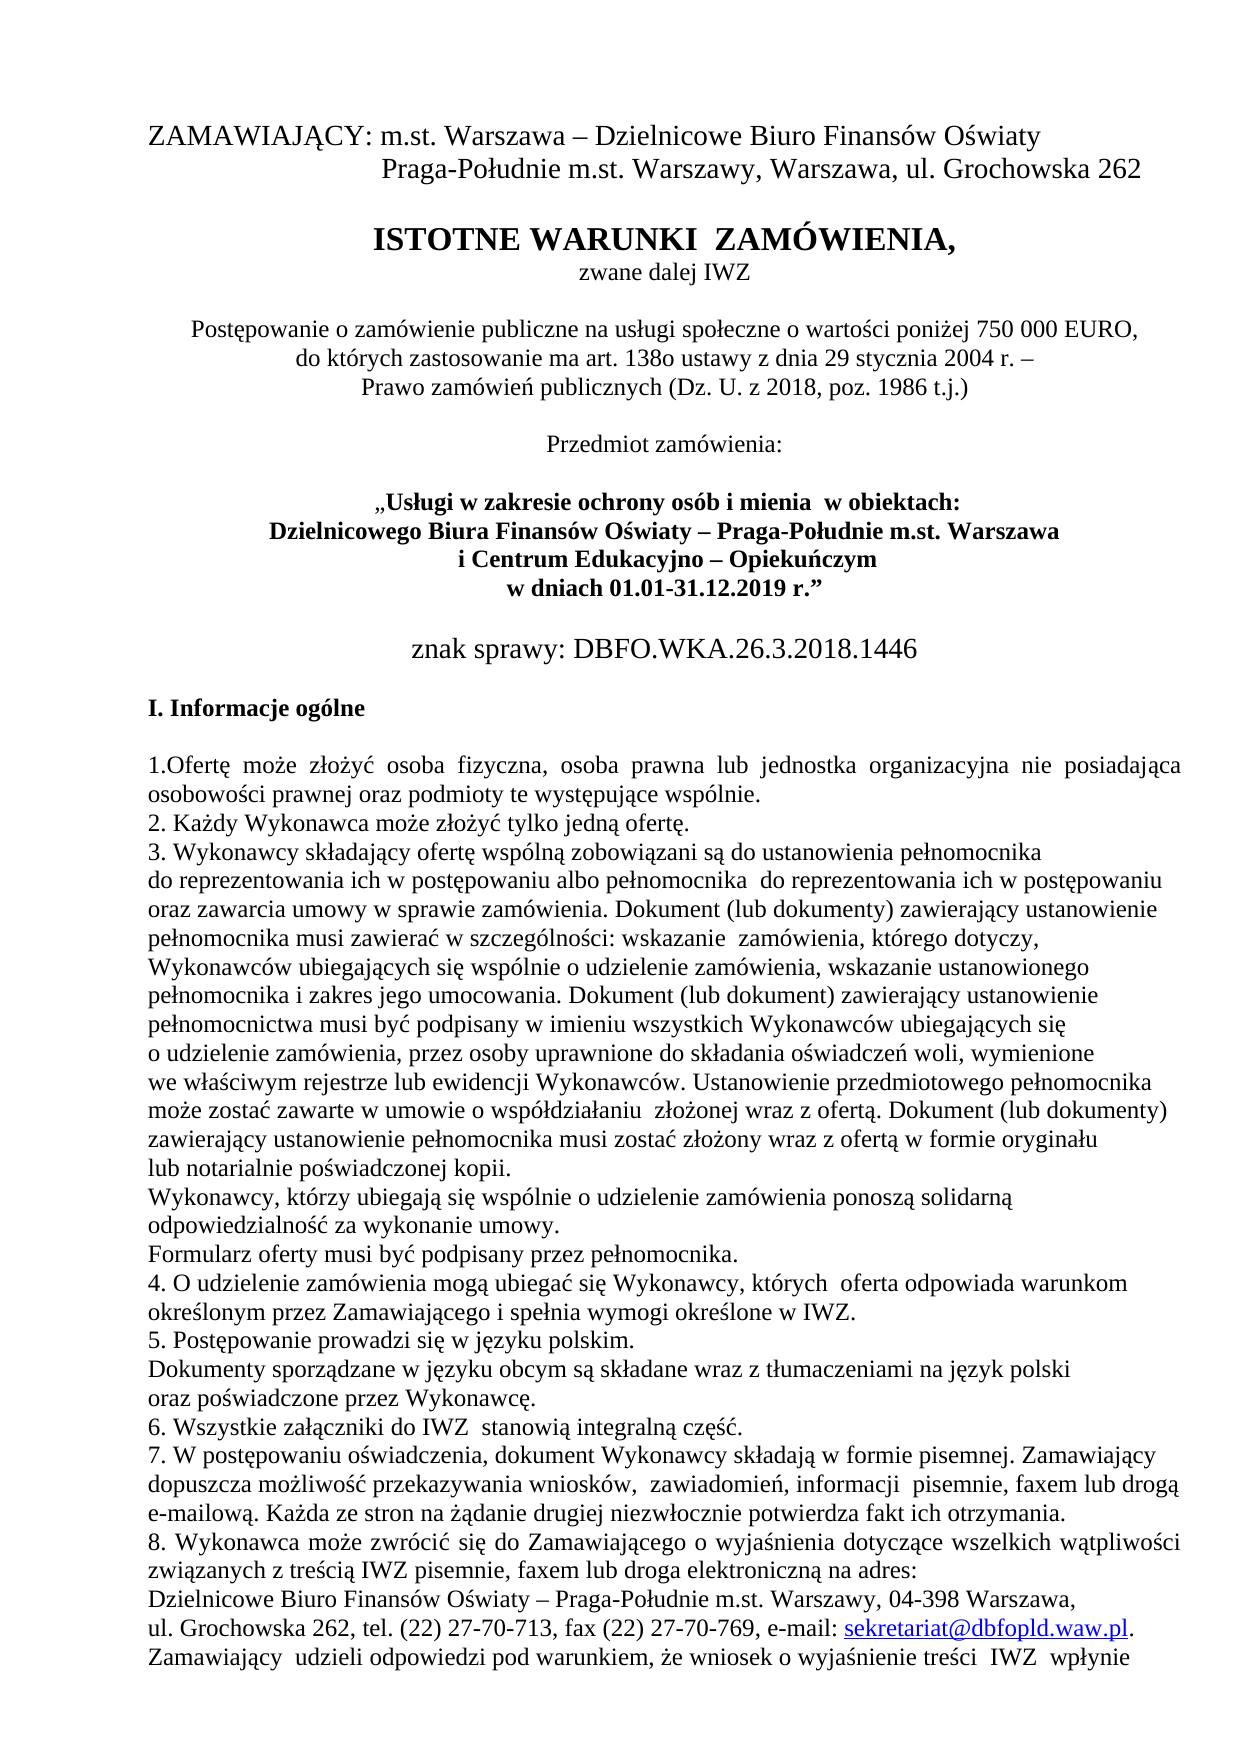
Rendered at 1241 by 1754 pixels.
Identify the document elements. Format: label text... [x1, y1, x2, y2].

text zwane dalej IWZ [148, 257, 1181, 286]
text Przedmiot zamówienia: [148, 429, 1181, 458]
text 3. Wykonawcy składający ofertę wspólną zobowiązani są do ustanowienia pełnomocnika [148, 837, 1181, 866]
text 4. O udzielenie zamówienia mogą ubiegać się Wykonawcy, których oferta odpowiada warunkom określonym przez Zamawiającego i spełnia wymogi określone w IWZ. [148, 1268, 1181, 1326]
text w dniach 01.01-31.12.2019 r.” [148, 573, 1181, 602]
text Formularz oferty musi być podpisany przez pełnomocnika. [148, 1239, 1181, 1268]
text Dzielnicowego Biura Finansów Oświaty – Praga-Południe m.st. Warszawa [148, 516, 1181, 544]
text lub notarialnie poświadczonej kopii. [148, 1153, 1181, 1182]
text i Centrum Edukacyjno – Opiekuńczym [148, 544, 1181, 573]
text 7. W postępowaniu oświadczenia, dokument Wykonawcy składają w formie pisemnej. Zamawiający dopuszcza możliwość przekazywania wniosków, zawiadomień, informacji pisemnie, faxem lub drogą e-mailową. Każda ze stron na żądanie drugiej niezwłocznie potwierdza fakt ich otrzymania. [148, 1441, 1181, 1527]
text 6. Wszystkie załączniki do IWZ stanowią integralną część. [148, 1412, 1181, 1441]
text Prawo zamówień publicznych (Dz. U. z 2018, poz. 1986 t.j.) [148, 372, 1181, 401]
text Zamawiający udzieli odpowiedzi pod warunkiem, że wniosek o wyjaśnienie treści IWZ wpłynie [148, 1642, 1181, 1671]
text we właściwym rejestrze lub ewidencji Wykonawców. Ustanowienie przedmiotowego pełnomocnika może zostać zawarte w umowie o współdziałaniu złożonej wraz z ofertą. Dokument (lub dokumenty) zawierający ustanowienie pełnomocnika musi zostać złożony wraz z ofertą w formie oryginału [148, 1067, 1181, 1153]
text ul. Grochowska 262, tel. (22) 27-70-713, fax (22) 27-70-769, e-mail: sekretariat@dbfopld.waw.pl. [148, 1613, 1181, 1642]
text Postępowanie o zamówienie publiczne na usługi społeczne o wartości poniżej 750 000 EURO, [148, 314, 1181, 343]
text o udzielenie zamówienia, przez osoby uprawnione do składania oświadczeń woli, wymienione [148, 1038, 1181, 1067]
text Dzielnicowe Biuro Finansów Oświaty – Praga-Południe m.st. Warszawy, 04-398 Warszawa, [148, 1584, 1181, 1613]
text 2. Każdy Wykonawca może złożyć tylko jedną ofertę. [148, 808, 1181, 837]
text znak sprawy: DBFO.WKA.26.3.2018.1446 [148, 631, 1181, 664]
text do reprezentowania ich w postępowaniu albo pełnomocnika do reprezentowania ich w postępowaniu oraz zawarcia umowy w sprawie zamówienia. Dokument (lub dokumenty) zawierający ustanowienie pełnomocnika musi zawierać w szczególności: wskazanie zamówienia, którego dotyczy, Wykonawców ubiegających się wspólnie o udzielenie zamówienia, wskazanie ustanowionego pełnomocnika i zakres jego umocowania. Dokument (lub dokument) zawierający ustanowienie pełnomocnictwa musi być podpisany w imieniu wszystkich Wykonawców ubiegających się [148, 866, 1181, 1038]
text oraz poświadczone przez Wykonawcę. [148, 1383, 1181, 1412]
text ZAMAWIAJĄCY: m.st. Warszawa – Dzielnicowe Biuro Finansów Oświaty [148, 118, 1181, 152]
text 5. Postępowanie prowadzi się w języku polskim. [148, 1326, 1181, 1354]
text Praga-Południe m.st. Warszawy, Warszawa, ul. Grochowska 262 [148, 152, 1181, 185]
text 8. Wykonawca może zwrócić się do Zamawiającego o wyjaśnienia dotyczące wszelkich wątpliwości związanych z treścią IWZ pisemnie, faxem lub droga elektroniczną na adres: [148, 1527, 1181, 1584]
text do których zastosowanie ma art. 138o ustawy z dnia 29 stycznia 2004 r. – [148, 343, 1181, 372]
text 1.Ofertę może złożyć osoba fizyczna, osoba prawna lub jednostka organizacyjna nie posiadająca osobowości prawnej oraz podmioty te występujące wspólnie. [148, 751, 1181, 808]
text ISTOTNE WARUNKI ZAMÓWIENIA, [148, 219, 1181, 257]
text „Usługi w zakresie ochrony osób i mienia w obiektach: [148, 487, 1181, 516]
text I. Informacje ogólne [148, 693, 1181, 722]
text Dokumenty sporządzane w języku obcym są składane wraz z tłumaczeniami na język polski [148, 1354, 1181, 1383]
text Wykonawcy, którzy ubiegają się wspólnie o udzielenie zamówienia ponoszą solidarną odpowiedzialność za wykonanie umowy. [148, 1182, 1181, 1239]
